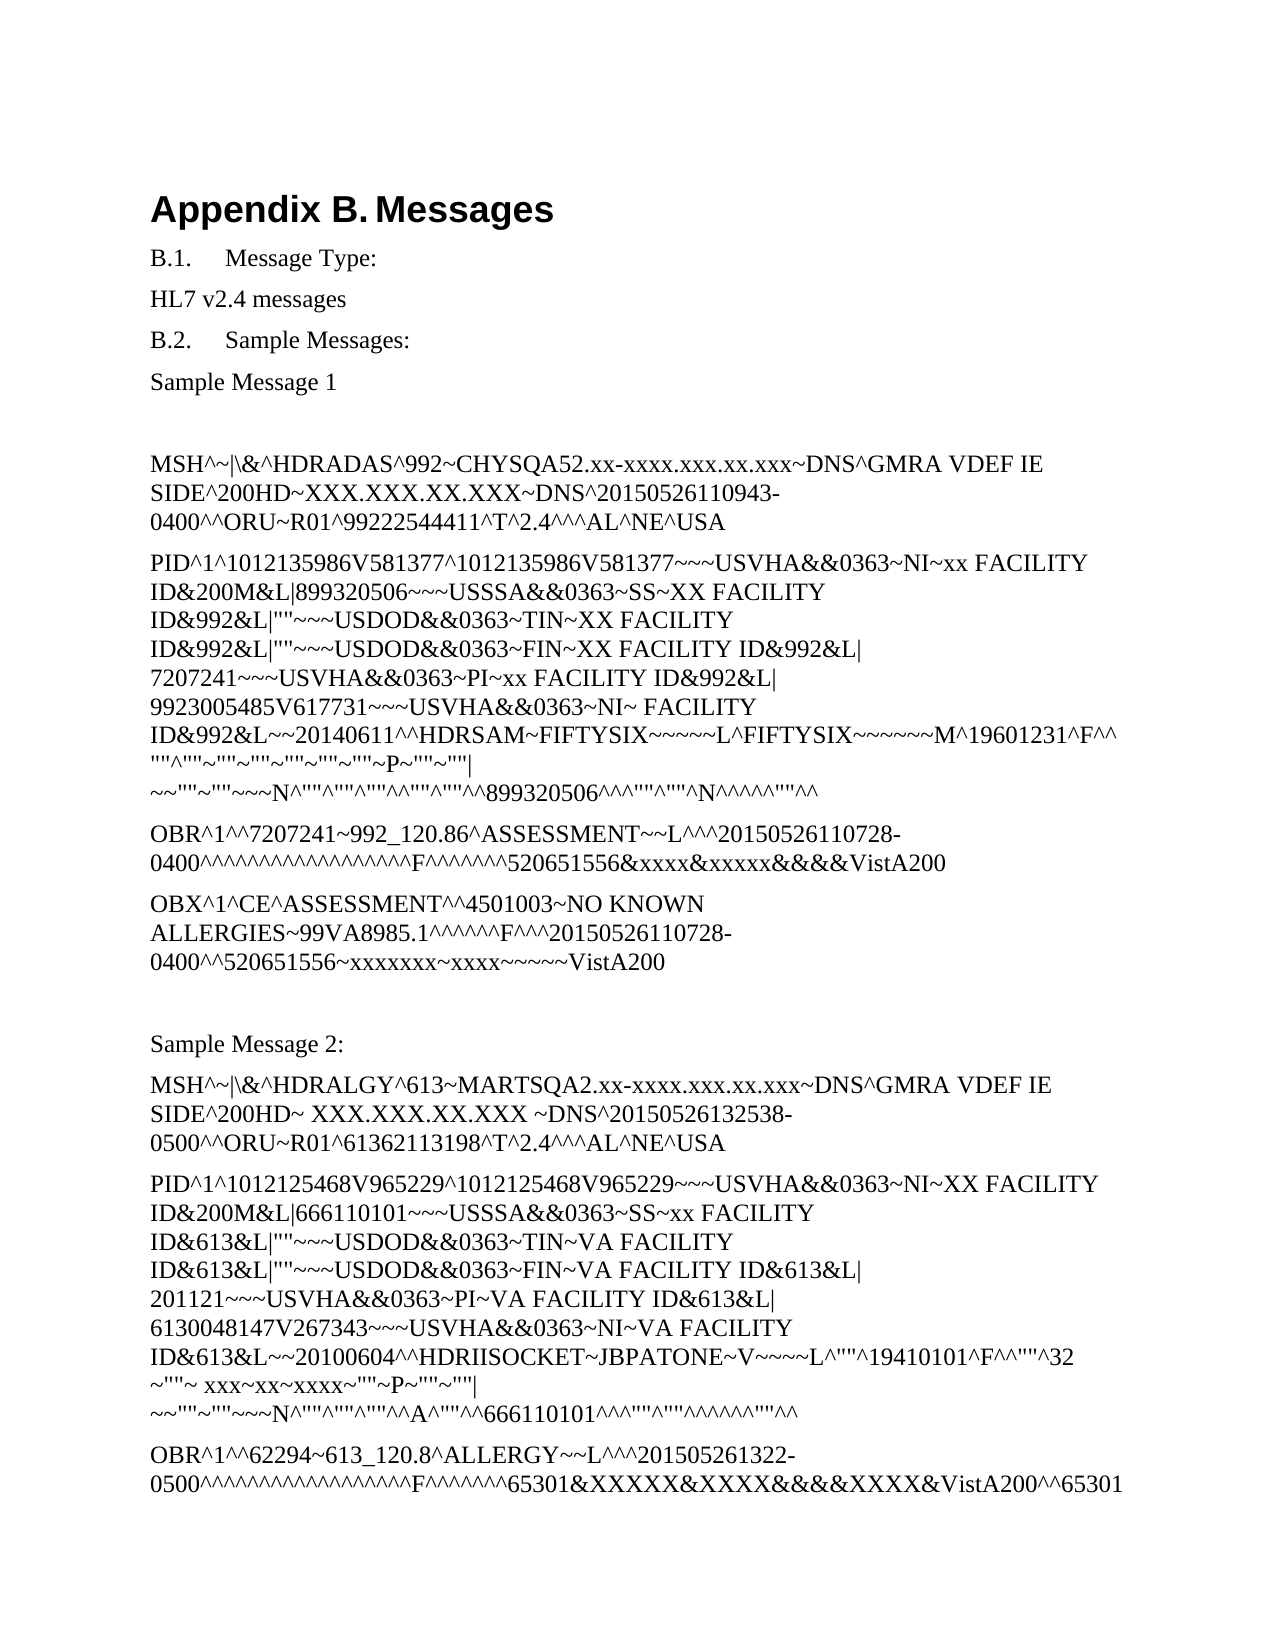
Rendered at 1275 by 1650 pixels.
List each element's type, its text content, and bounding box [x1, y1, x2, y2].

text Sample Message 1 [150, 367, 1125, 396]
text PID^1^1012125468V965229^1012125468V965229~~~USVHA&&0363~NI~XX FACILITY ID&200M&L|666110101~~~USSSA&&0363~SS~xx FACILITY ID&613&L|""~~~USDOD&&0363~TIN~VA FACILITY ID&613&L|""~~~USDOD&&0363~FIN~VA FACILITY ID&613&L|201121~~~USVHA&&0363~PI~VA FACILITY ID&613&L|6130048147V267343~~~USVHA&&0363~NI~VA FACILITY ID&613&L~~20100604^^HDRIISOCKET~JBPATONE~V~~~~L^""^19410101^F^^""^32 ~""~ xxx~xx~xxxx~""~P~""~""|~~""~""~~~N^""^""^""^^A^""^^666110101^^^""^""^^^^^^""^^ [150, 1169, 1125, 1428]
subtitle Appendix B. Messages [150, 187, 1125, 231]
text Sample Message 2: [150, 1029, 1125, 1058]
text B.1. Message Type: [150, 243, 1125, 272]
text HL7 v2.4 messages [150, 284, 1125, 313]
text PID^1^1012135986V581377^1012135986V581377~~~USVHA&&0363~NI~xx FACILITY ID&200M&L|899320506~~~USSSA&&0363~SS~XX FACILITY ID&992&L|""~~~USDOD&&0363~TIN~XX FACILITY ID&992&L|""~~~USDOD&&0363~FIN~XX FACILITY ID&992&L|7207241~~~USVHA&&0363~PI~xx FACILITY ID&992&L|9923005485V617731~~~USVHA&&0363~NI~ FACILITY ID&992&L~~20140611^^HDRSAM~FIFTYSIX~~~~~L^FIFTYSIX~~~~~~M^19601231^F^^""^""~""~""~""~""~""~P~""~""|~~""~""~~~N^""^""^""^^""^""^^899320506^^^""^""^N^^^^^""^^ [150, 548, 1125, 807]
text OBR^1^^7207241~992_120.86^ASSESSMENT~~L^^^20150526110728-0400^^^^^^^^^^^^^^^^^^F^^^^^^^520651556&xxxx&xxxxx&&&&VistA200 [150, 819, 1125, 877]
text MSH^~|\&^HDRADAS^992~CHYSQA52.xx-xxxx.xxx.xx.xxx~DNS^GMRA VDEF IE SIDE^200HD~XXX.XXX.XX.XXX~DNS^20150526110943-0400^^ORU~R01^99222544411^T^2.4^^^AL^NE^USA [150, 449, 1125, 536]
text B.2. Sample Messages: [150, 326, 1125, 354]
text MSH^~|\&^HDRALGY^613~MARTSQA2.xx-xxxx.xxx.xx.xxx~DNS^GMRA VDEF IE SIDE^200HD~ XXX.XXX.XX.XXX ~DNS^20150526132538-0500^^ORU~R01^61362113198^T^2.4^^^AL^NE^USA [150, 1071, 1125, 1157]
text OBX^1^CE^ASSESSMENT^^4501003~NO KNOWN ALLERGIES~99VA8985.1^^^^^^F^^^20150526110728-0400^^520651556~xxxxxxx~xxxx~~~~~VistA200 [150, 889, 1125, 976]
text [150, 1441, 1125, 1498]
